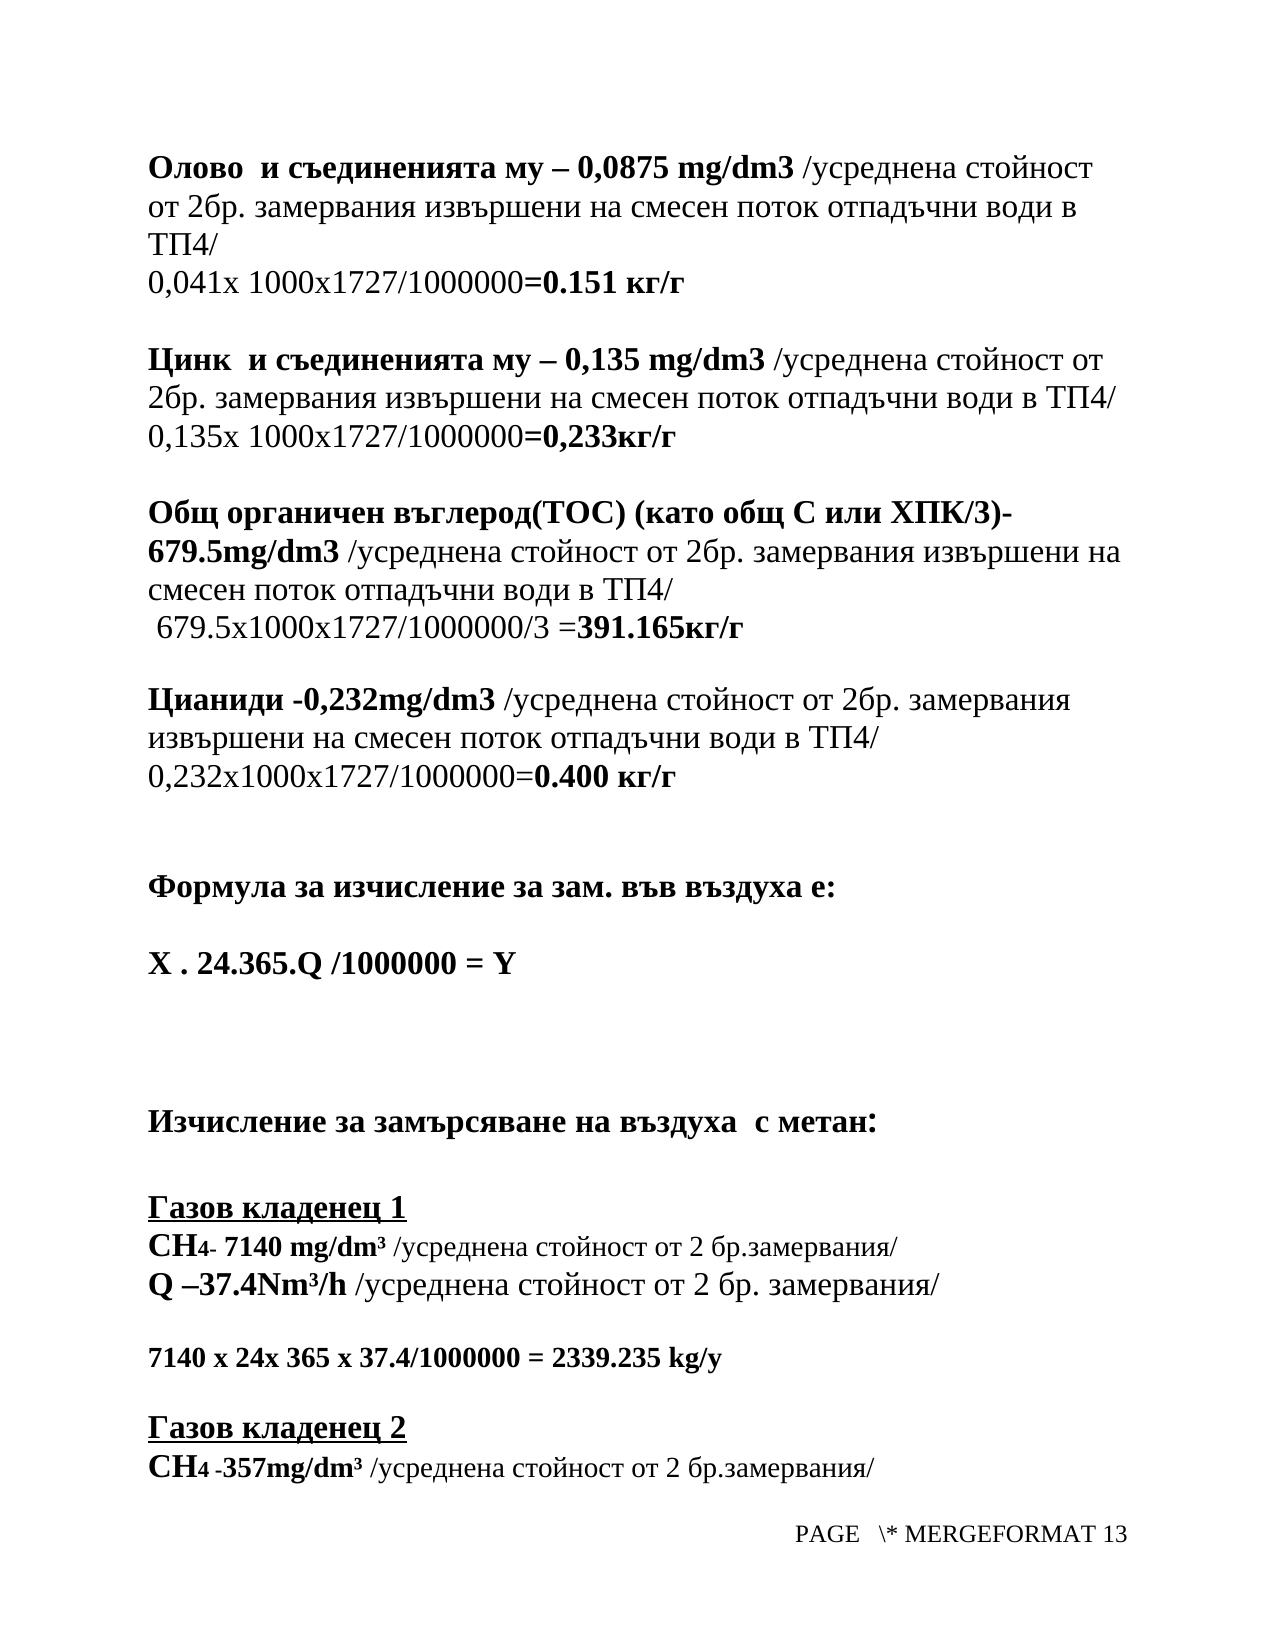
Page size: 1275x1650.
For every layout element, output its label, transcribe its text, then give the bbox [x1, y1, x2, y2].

text 0,135х 1000х1727/1000000=0,233кг/г [148, 416, 1127, 454]
text Х . 24.365.Q /1000000 = Y [148, 943, 1127, 981]
text Изчисление за замърсяване на въздуха с метан: [148, 1096, 1127, 1142]
text Q –37.4Nm³/h /усреднена стойност от 2 бр. замервания/ [148, 1264, 1127, 1302]
text Цинк и съединенията му – 0,135 mg/dm3 /усреднена стойност от 2бр. замервания извършени на смесен поток отпадъчни води в ТП4/ [148, 339, 1127, 416]
text Цианиди -0,232mg/dm3 /усреднена стойност от 2бр. замервания извършени на смесен поток отпадъчни води в ТП4/ [148, 679, 1127, 756]
text Газов кладенец 2 [148, 1408, 1127, 1446]
text 0,041х 1000х1727/1000000=0.151 кг/г [148, 263, 1127, 301]
text 0,232х1000х1727/1000000=0.400 кг/г [148, 756, 1127, 794]
text Формула за изчисление за зам. във въздуха е: [148, 866, 1127, 905]
text Общ органичен въглерод(TOC) (като общ С или ХПК/3)- 679.5mg/dm3 /усреднена стойност от 2бр. замервания извършени на смесен поток отпадъчни води в ТП4/ [148, 493, 1127, 608]
text Газов кладенец 1 [148, 1187, 1127, 1226]
text СН4- 7140 mg/dm³ /усреднена стойност от 2 бр.замервания/ [148, 1226, 1127, 1264]
text Олово и съединенията му – 0,0875 mg/dm3 /усреднена стойност от 2бр. замервания извършени на смесен поток отпадъчни води в ТП4/ [148, 148, 1127, 263]
text СН4 -357mg/dm³ /усреднена стойност от 2 бр.замервания/ [148, 1446, 1127, 1484]
text 679.5х1000х1727/1000000/3 =391.165кг/г [148, 608, 1127, 646]
text 7140 x 24x 365 x 37.4/1000000 = 2339.235 kg/y [148, 1341, 1127, 1374]
